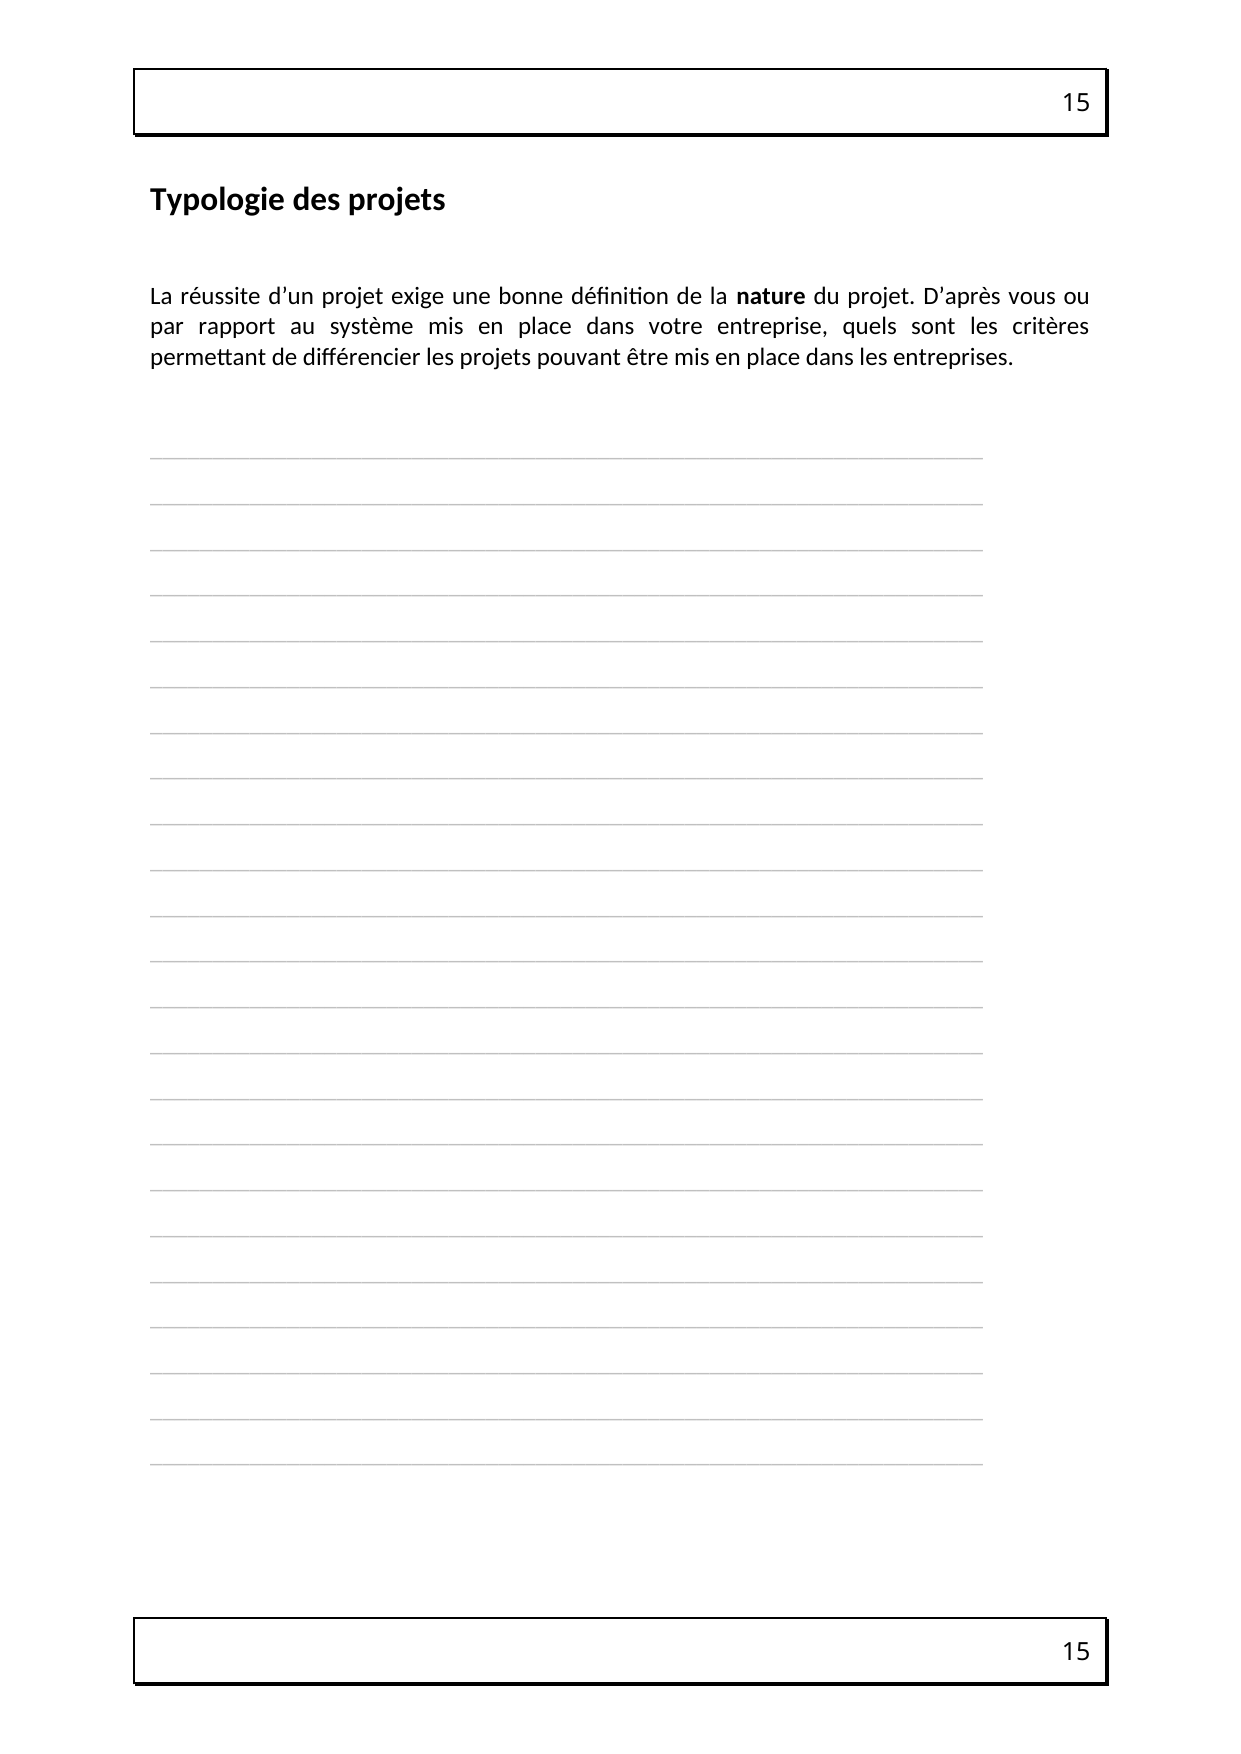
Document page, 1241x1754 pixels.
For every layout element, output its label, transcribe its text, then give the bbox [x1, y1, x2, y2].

text ___________________________________________________________________ [150, 1301, 1090, 1332]
text ___________________________________________________________________ [150, 1027, 1090, 1057]
text ___________________________________________________________________ [150, 570, 1090, 600]
text ___________________________________________________________________ [150, 1073, 1090, 1103]
text ___________________________________________________________________ [150, 1210, 1090, 1240]
text ___________________________________________________________________ [150, 1118, 1090, 1149]
text ___________________________________________________________________ [150, 1164, 1090, 1195]
text ___________________________________________________________________ [150, 1347, 1090, 1378]
text La réussite d’un projet exige une bonne définition de la nature du projet. D’après vous ou par rapport au système mis en place dans votre entreprise, quels sont les critères permettant de différencier les projets pouvant être mis en place dans les entreprises. [150, 280, 1090, 371]
text ___________________________________________________________________ [150, 798, 1090, 829]
text ___________________________________________________________________ [150, 936, 1090, 966]
text ___________________________________________________________________ [150, 661, 1090, 692]
text ___________________________________________________________________ [150, 844, 1090, 874]
text ___________________________________________________________________ [150, 615, 1090, 646]
text Typologie des projets [150, 148, 1090, 219]
text ___________________________________________________________________ [150, 432, 1090, 463]
text ___________________________________________________________________ [150, 707, 1090, 737]
text ___________________________________________________________________ [150, 1256, 1090, 1286]
text ___________________________________________________________________ [150, 890, 1090, 920]
text ___________________________________________________________________ [150, 1438, 1090, 1469]
text ___________________________________________________________________ [150, 524, 1090, 554]
text ___________________________________________________________________ [150, 981, 1090, 1012]
text ___________________________________________________________________ [150, 478, 1090, 509]
text ___________________________________________________________________ [150, 1393, 1090, 1423]
text ___________________________________________________________________ [150, 753, 1090, 783]
